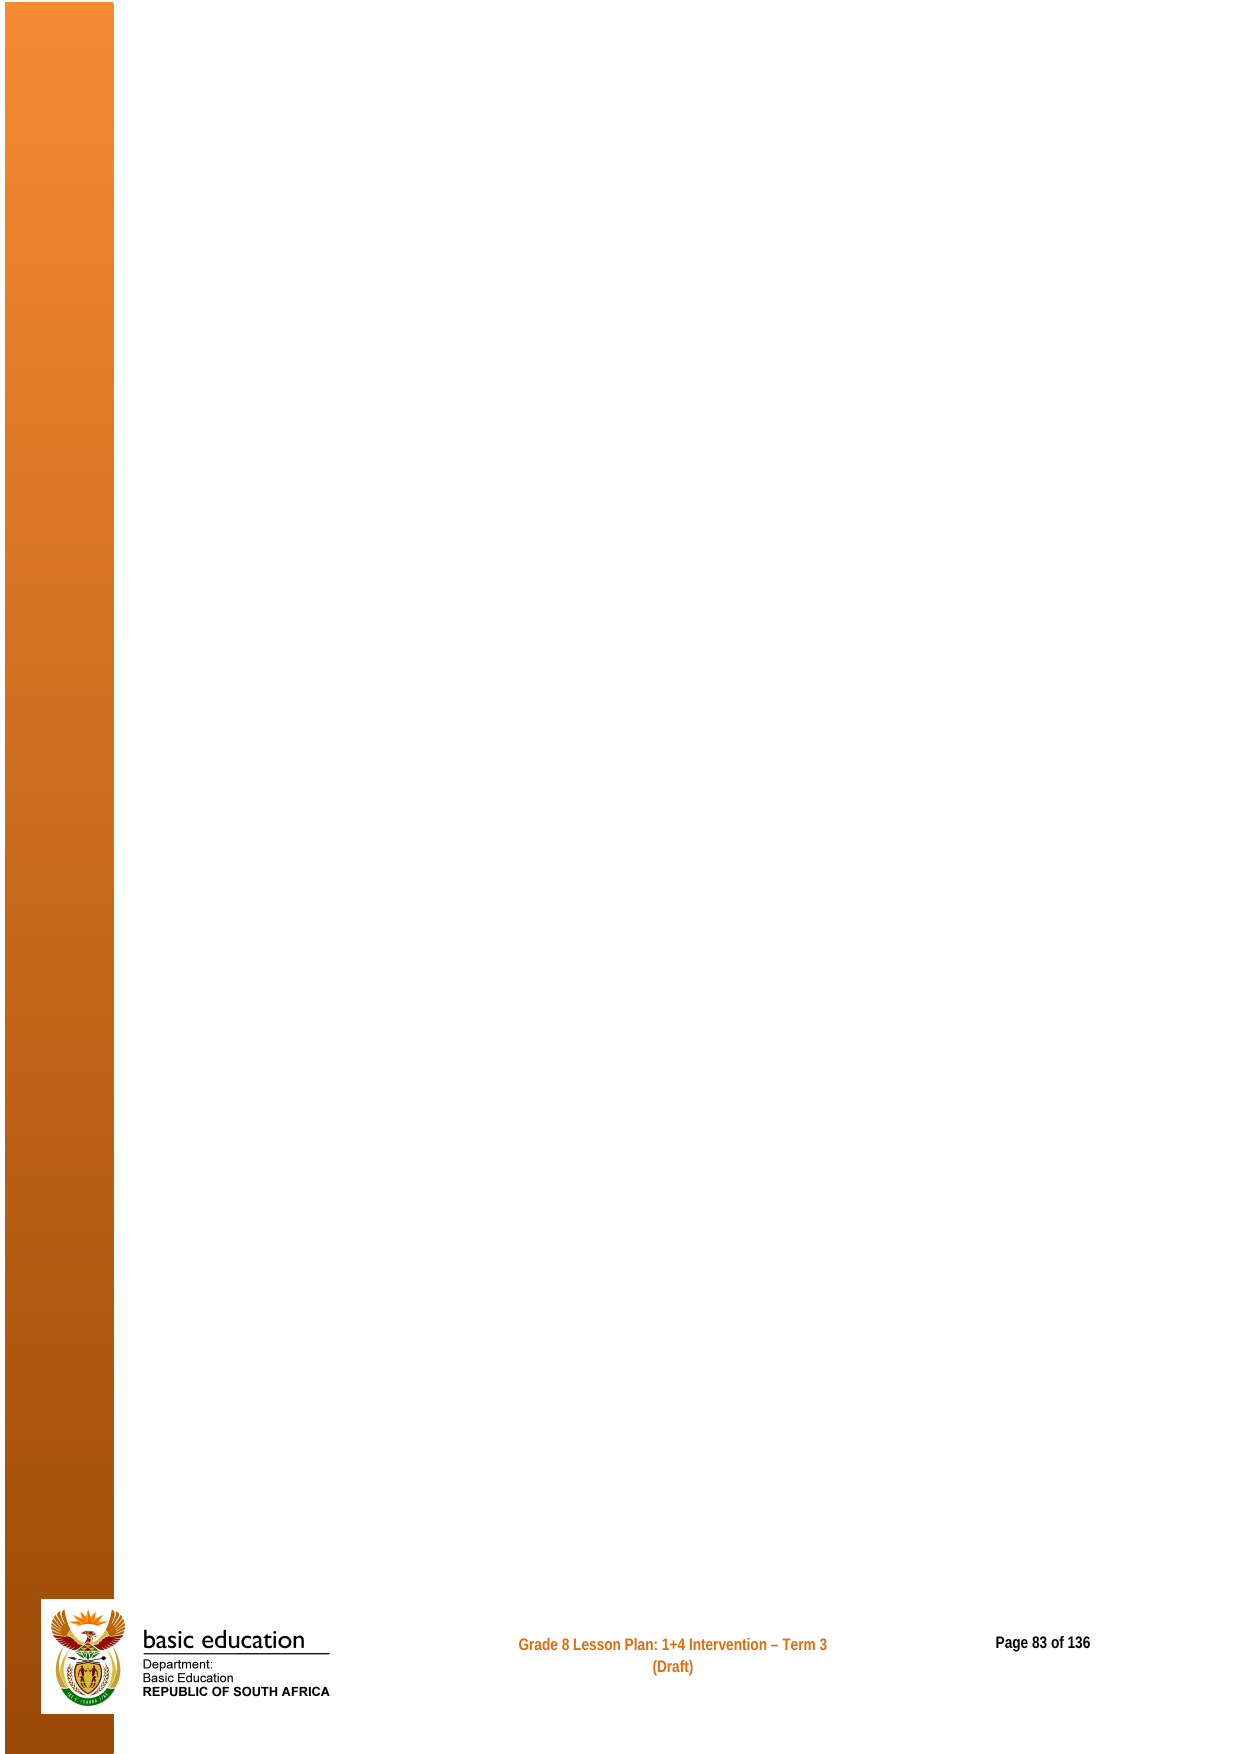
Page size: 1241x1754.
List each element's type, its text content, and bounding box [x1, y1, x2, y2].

picture [41, 1599, 339, 1714]
